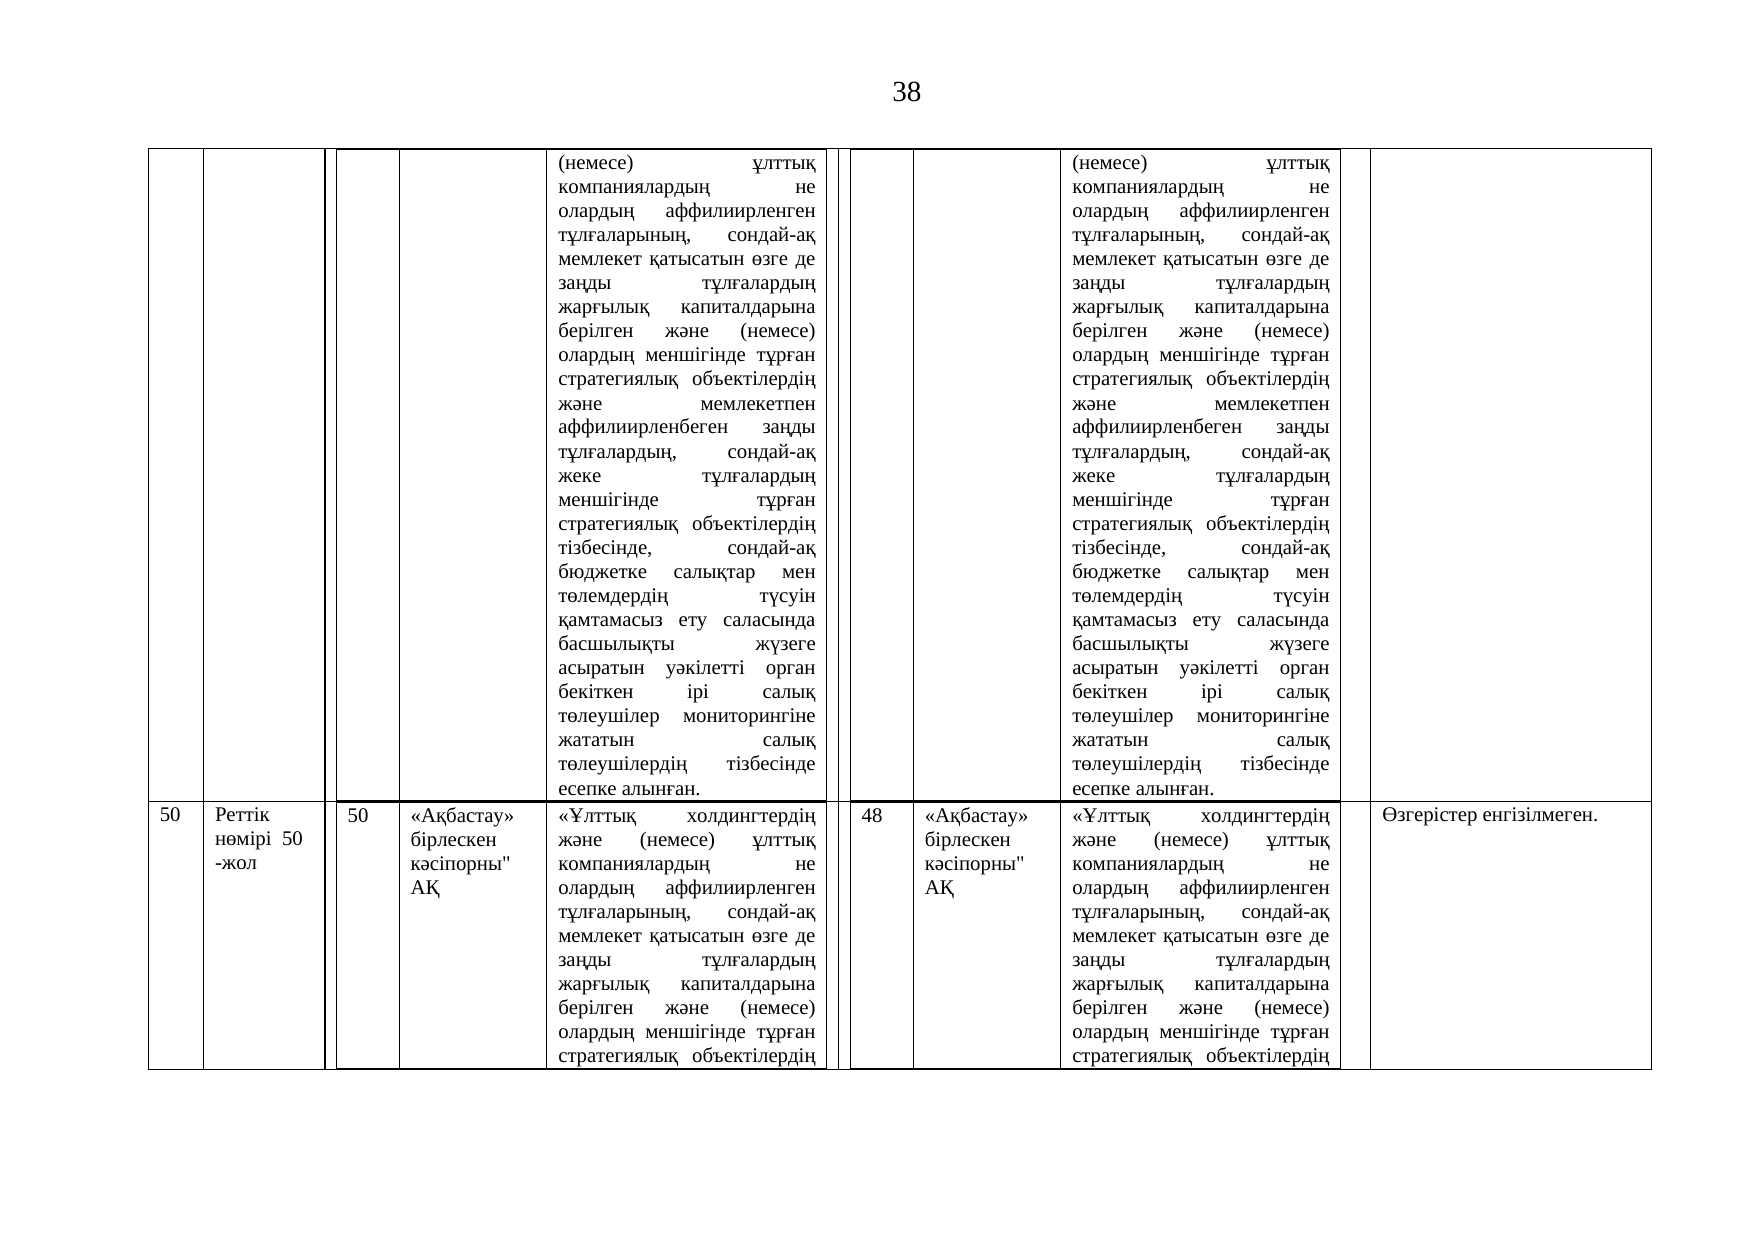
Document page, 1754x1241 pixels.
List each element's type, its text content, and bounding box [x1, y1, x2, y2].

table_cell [1371, 802, 1651, 1068]
table_cell [547, 803, 826, 1068]
table_cell [1061, 803, 1340, 1068]
table_cell 49 [149, 149, 203, 801]
table_cell [914, 803, 1060, 1068]
table_cell [400, 150, 546, 800]
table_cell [204, 149, 324, 801]
table_cell [839, 149, 850, 801]
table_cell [1371, 149, 1651, 801]
table_cell [400, 803, 546, 1068]
table_cell [337, 150, 399, 800]
table_cell [827, 149, 838, 801]
table_cell [1061, 150, 1340, 800]
table_cell 50 [149, 802, 203, 1068]
table_cell [337, 803, 399, 1068]
table_cell [827, 802, 838, 1068]
table_cell [547, 150, 826, 800]
table_cell [1341, 802, 1370, 1068]
table_cell [326, 802, 336, 1068]
table_cell [851, 803, 913, 1068]
table_cell [914, 150, 1060, 800]
table_cell [839, 802, 850, 1068]
table_cell [851, 150, 913, 800]
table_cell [204, 802, 324, 1068]
table_cell [1341, 149, 1370, 801]
table_cell [326, 149, 336, 801]
